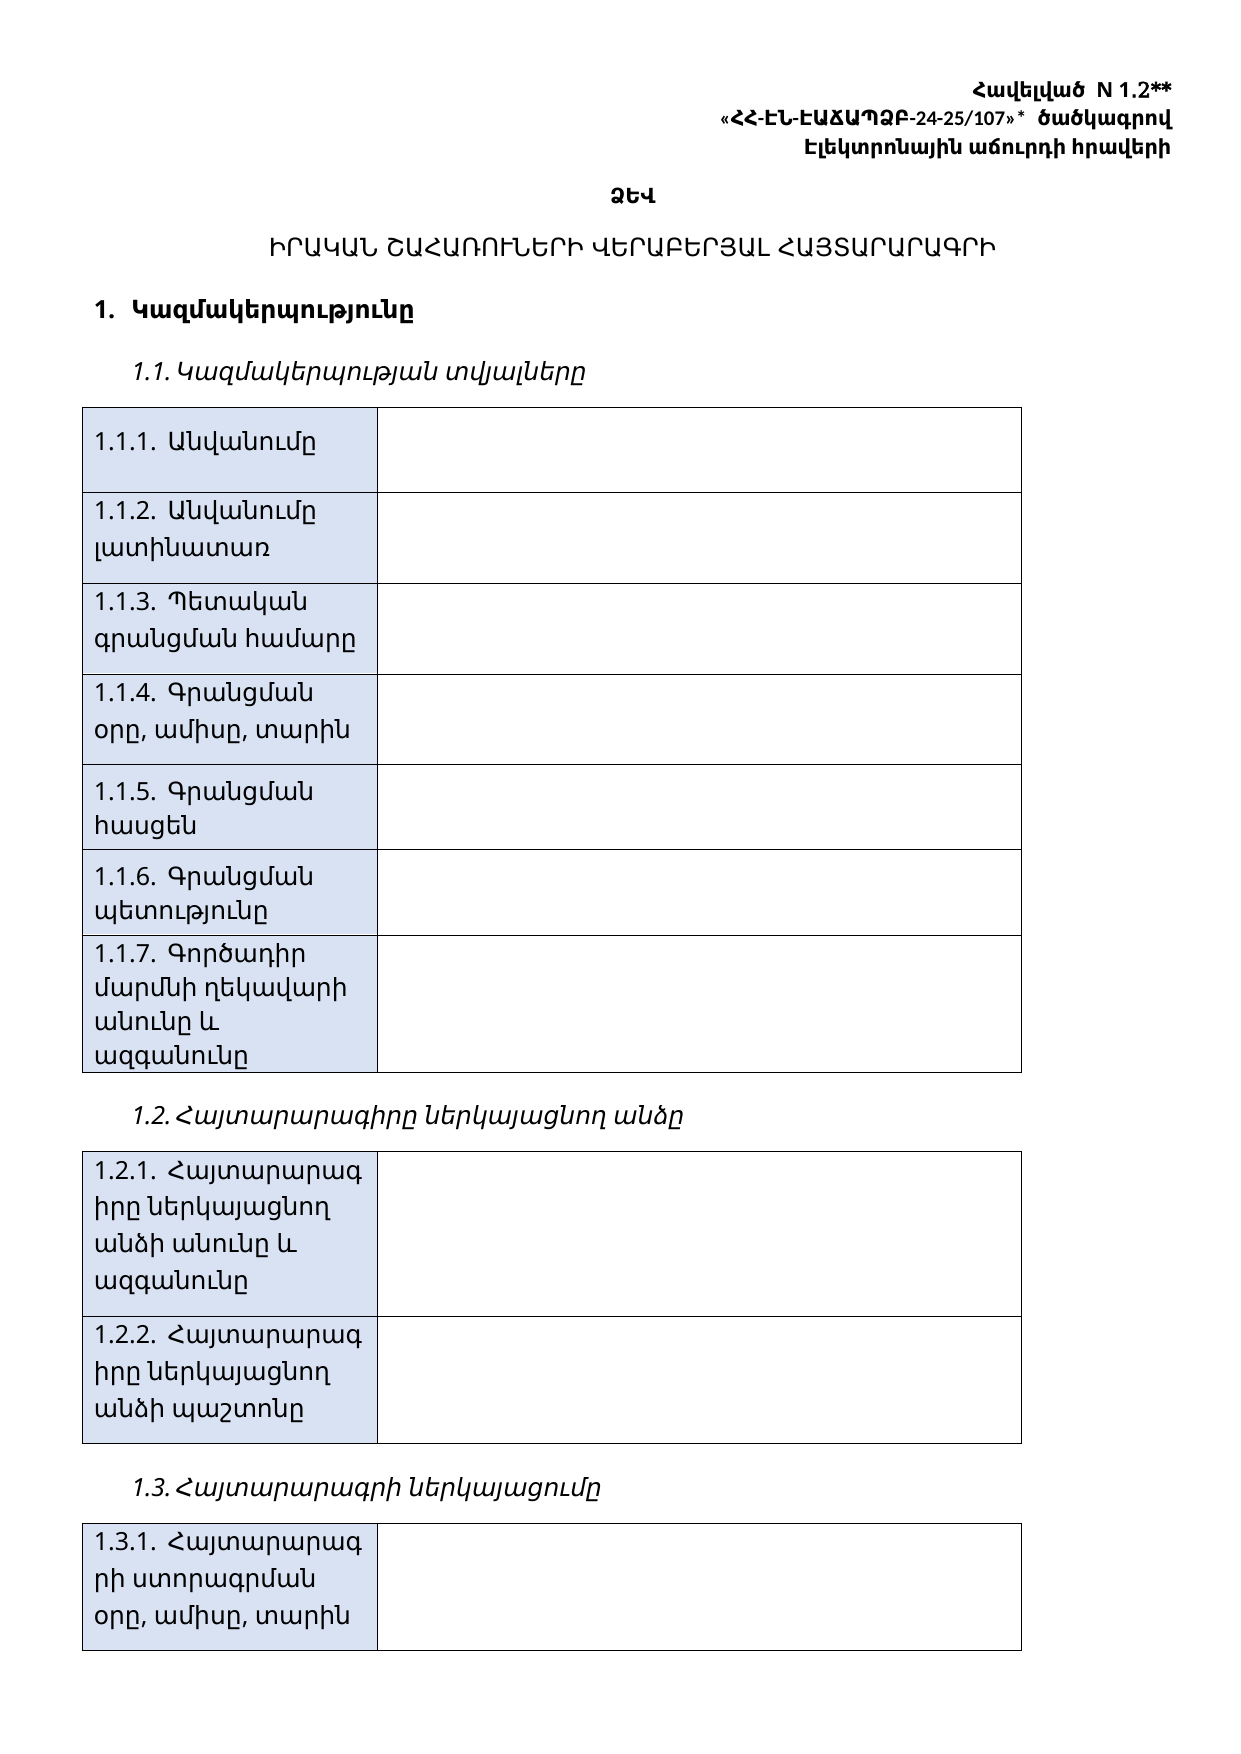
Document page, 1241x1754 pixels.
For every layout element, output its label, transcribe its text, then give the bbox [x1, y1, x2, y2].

table_cell Անվանումը լատինատառ [83, 493, 377, 583]
table_cell Գործադիր մարմնի ղեկավարի անունը և ազգանունը [83, 936, 377, 1072]
text «ՀՀ-ԷՆ-ԷԱՃԱՊՁԲ-24-25/107»* ծածկագրով [94, 103, 1171, 132]
table_header [378, 1152, 1021, 1316]
table_cell Գրանցման պետությունը [83, 850, 377, 934]
table_cell [378, 936, 1021, 1072]
text ՁԵՎ [94, 184, 1171, 209]
table_cell Գրանցման օրը, ամիսը, տարին [83, 675, 377, 764]
list Հայտարարագրի ներկայացումը [131, 1469, 1171, 1503]
table_header [378, 1524, 1021, 1650]
table_cell [378, 850, 1021, 934]
list Կազմակերպության տվյալները [131, 353, 1171, 387]
table_header [378, 408, 1021, 492]
table_cell [378, 675, 1021, 764]
table_cell Գրանցման հասցեն [83, 765, 377, 849]
list Կազմակերպությունը [94, 291, 1171, 326]
table_cell Հայտարարագիրը ներկայացնող անձի պաշտոնը [83, 1317, 377, 1443]
text Էլեկտրոնային աճուրդի հրավերի [94, 132, 1171, 160]
text Հավելված N 1․2** [94, 75, 1171, 103]
table_cell [378, 1317, 1021, 1443]
list Հայտարարագիրը ներկայացնող անձը [131, 1098, 1171, 1132]
text ԻՐԱԿԱՆ ՇԱՀԱՌՈՒՆԵՐԻ ՎԵՐԱԲԵՐՅԱԼ ՀԱՅՏԱՐԱՐԱԳՐԻ [94, 233, 1171, 262]
table_header Անվանումը [83, 408, 377, 492]
table_cell [378, 493, 1021, 583]
table_cell [378, 765, 1021, 849]
table_header Հայտարարագիրը ներկայացնող անձի անունը և ազգանունը [83, 1152, 377, 1316]
table_cell [378, 584, 1021, 673]
table_header Հայտարարագրի ստորագրման օրը, ամիսը, տարին [83, 1524, 377, 1650]
table_cell Պետական գրանցման համարը [83, 584, 377, 673]
